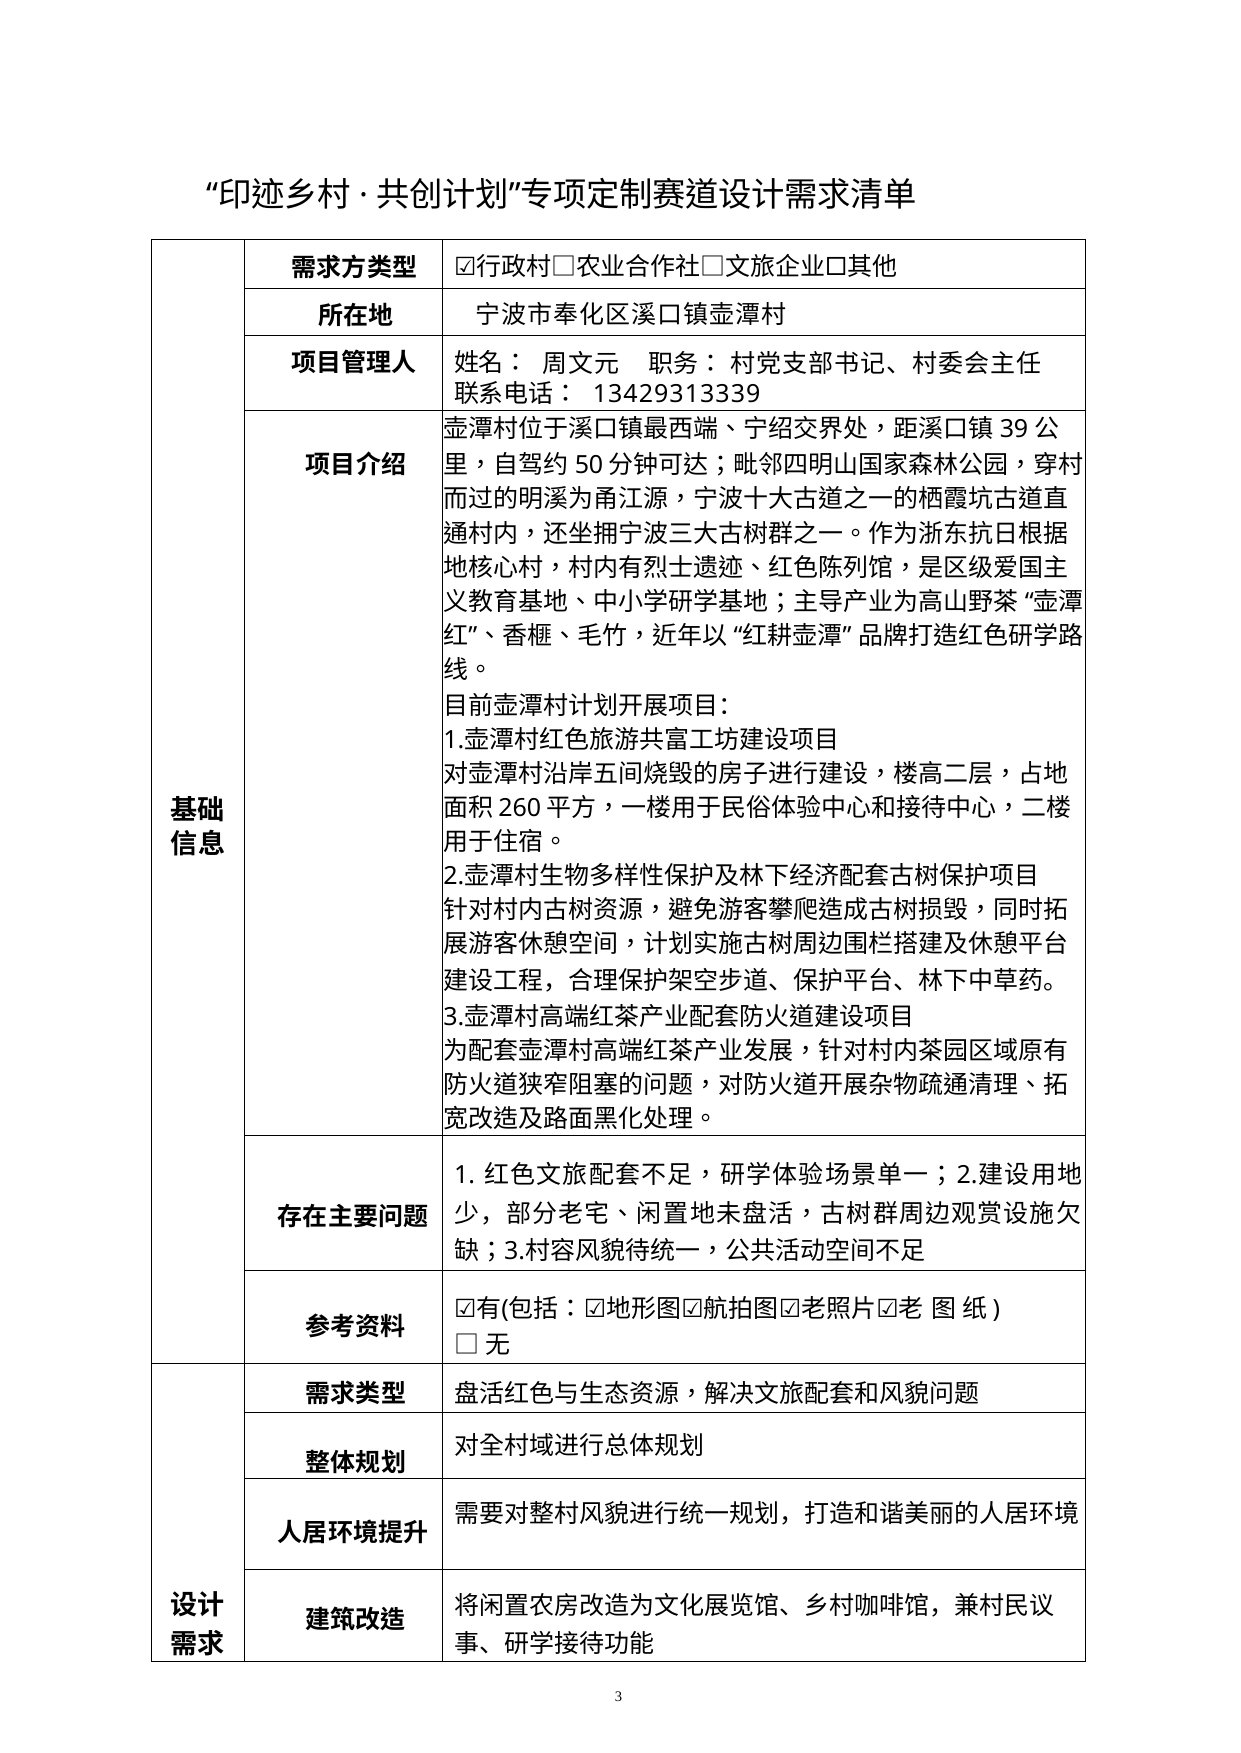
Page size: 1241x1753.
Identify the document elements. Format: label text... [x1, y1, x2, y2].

table_cell 所在地 [245, 289, 442, 335]
table_cell 参考资料 [245, 1271, 442, 1363]
table_cell 盘活红色与生态资源，解决文旅配套和风貌问题 [443, 1364, 1085, 1412]
table_cell 将闲置农房改造为文化展览馆、乡村咖啡馆，兼村民议事、研学接待功能 [443, 1570, 1085, 1661]
table_cell ☑有(包括：☑地形图☑航拍图☑老照片☑老 图 纸 ) □ 无 [443, 1271, 1085, 1363]
table_header 需求方类型 [245, 240, 442, 288]
table_cell 存在主要问题 [245, 1136, 442, 1269]
table_cell 壶潭村位于溪口镇最西端、宁绍交界处，距溪口镇 39 公里，自驾约 50分钟可达；毗邻四明山国家森林公园，穿村而过的明溪为甬江源，宁波十大古道之一的栖霞坑古道直通村内，还坐拥宁波三大古树群之一。作为浙东抗日根据地核心村，村内有烈士遗迹、红色陈列馆，是区级爱国主义教育基地、中小学研学基地；主导产业为高山野茶 “壶潭红”、香榧、毛竹，近年以 “红耕壶潭” 品牌打造红色研学路线。 目前壶潭村计划开展项目： 1.壶潭村红色旅游共富工坊建设项目 对壶潭村沿岸五间烧毁的房子进行建设，楼高二层，占地面积260平方，一楼用于民俗体验中心和接待中心，二楼用于住宿。 2.壶潭村生物多样性保护及林下经济配套古树保护项目 针对村内古树资源，避免游客攀爬造成古树损毁，同时拓展游客休憩空间，计划实施古树周边围栏搭建及休憩平台建设工程，合理保护架空步道、保护平台、林下中草药。 3.壶潭村高端红茶产业配套防火道建设项目 为配套壶潭村高端红茶产业发展，针对村内茶园区域原有防火道狭窄阻塞的问题，对防火道开展杂物疏通清理、拓宽改造及路面黑化处理。 [443, 411, 1085, 1135]
table_header ☑行政村□农业合作社□文旅企业其他 [443, 240, 1085, 288]
table_cell 需求类型 [245, 1364, 442, 1412]
table_cell 整体规划 [245, 1413, 442, 1477]
text “印迹乡村 · 共创计划”专项定制赛道设计需求清单 [180, 173, 1088, 214]
table_cell 人居环境提升 [245, 1479, 442, 1569]
table_cell 姓名： 周文元 职务： 村党支部书记、村委会主任 联系电话： 13429313339 [443, 336, 1085, 410]
table_header 基础 信息 [152, 240, 244, 1363]
table_cell 对全村域进行总体规划 [443, 1413, 1085, 1477]
table_cell 项目介绍 [245, 411, 442, 1135]
table_cell 宁波市奉化区溪口镇壶潭村 [443, 289, 1085, 335]
table_cell 设计 需求 [152, 1364, 244, 1661]
table_cell 项目管理人 [245, 336, 442, 410]
table_cell 需要对整村风貌进行统一规划，打造和谐美丽的人居环境 [443, 1479, 1085, 1569]
table_cell 建筑改造 [245, 1570, 442, 1661]
table_cell 1. 红色文旅配套不足，研学体验场景单一；2.建设用地少，部分老宅、闲置地未盘活，古树群周边观赏设施欠缺；3.村容风貌待统一，公共活动空间不足 [443, 1136, 1085, 1269]
